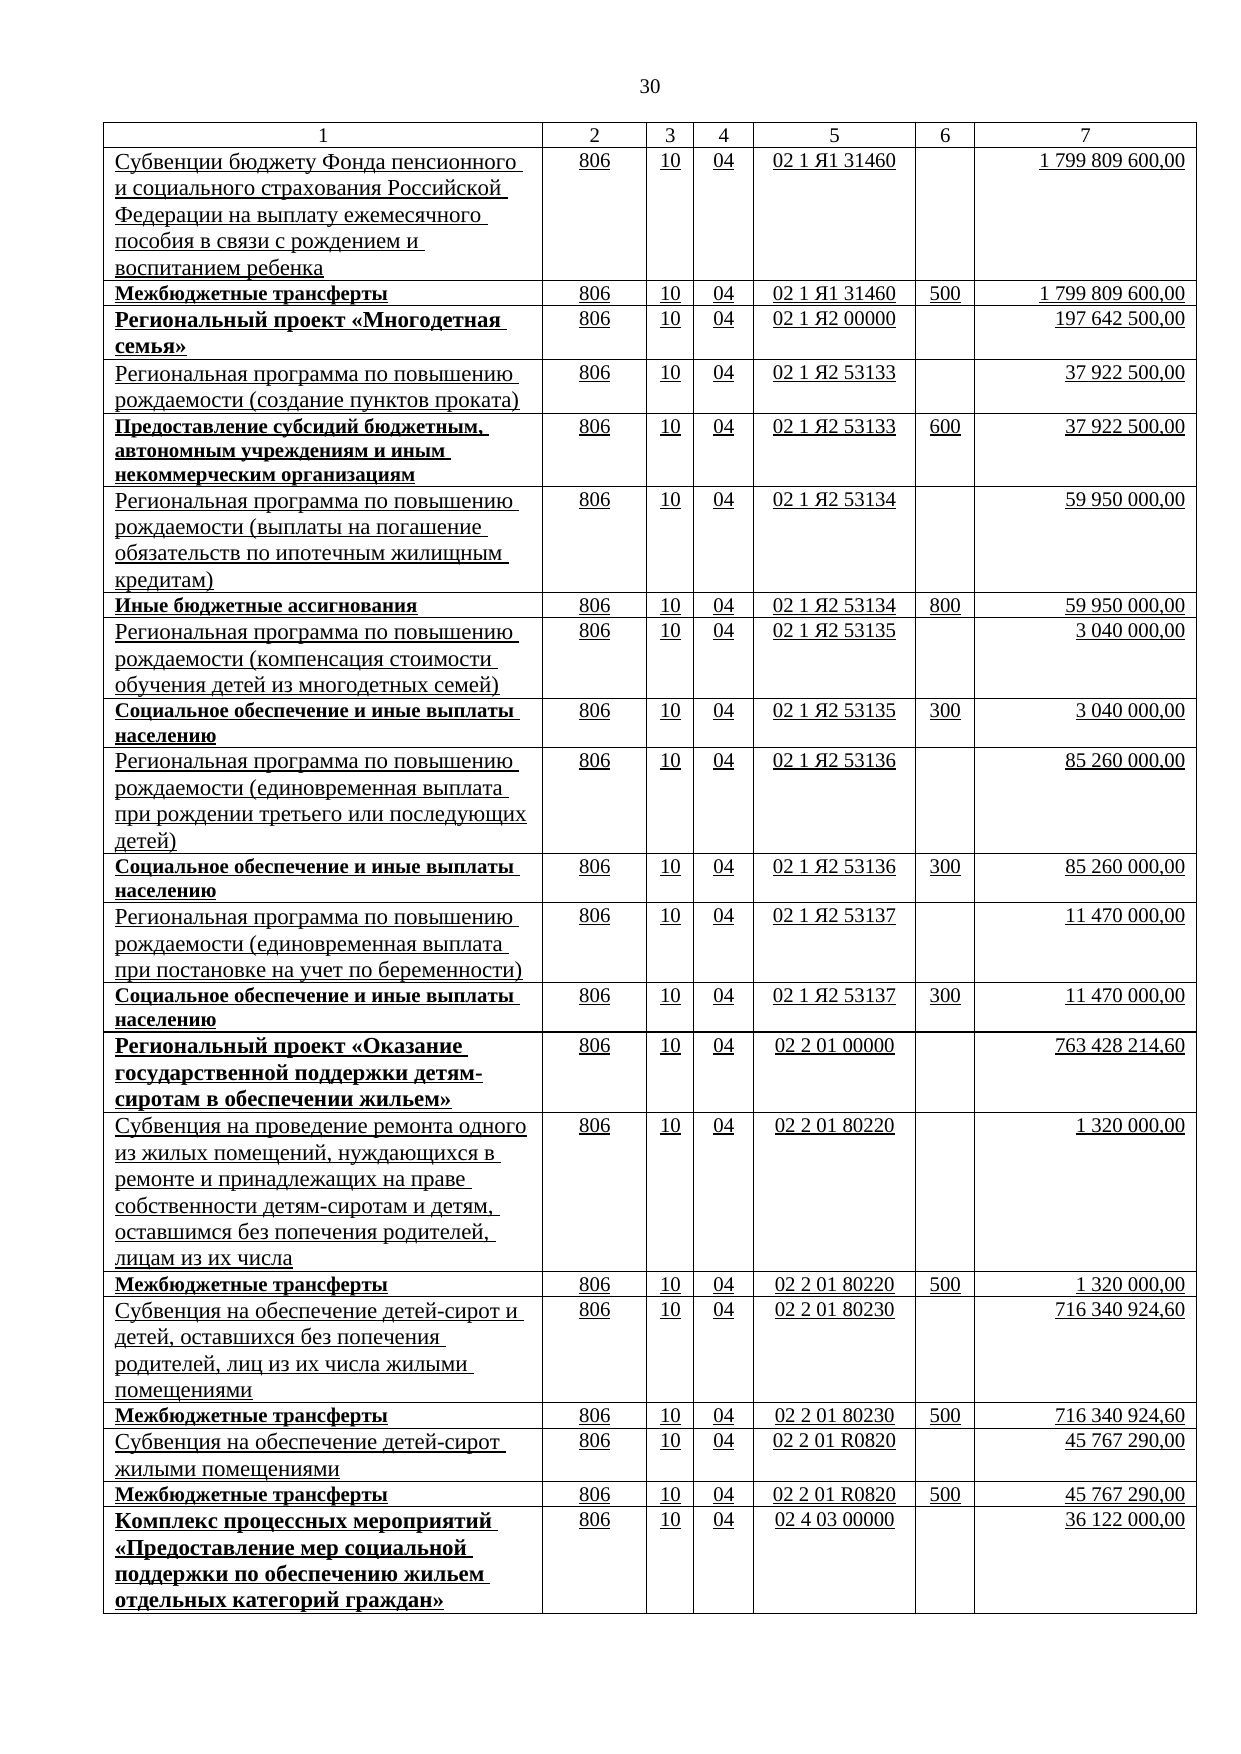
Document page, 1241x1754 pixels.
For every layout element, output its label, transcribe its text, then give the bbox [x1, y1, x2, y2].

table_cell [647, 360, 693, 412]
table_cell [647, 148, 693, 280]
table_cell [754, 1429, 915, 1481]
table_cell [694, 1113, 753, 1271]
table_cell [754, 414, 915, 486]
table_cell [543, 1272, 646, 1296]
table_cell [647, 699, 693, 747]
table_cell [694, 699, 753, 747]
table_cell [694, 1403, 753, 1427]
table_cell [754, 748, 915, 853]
table_header 6 [916, 123, 974, 147]
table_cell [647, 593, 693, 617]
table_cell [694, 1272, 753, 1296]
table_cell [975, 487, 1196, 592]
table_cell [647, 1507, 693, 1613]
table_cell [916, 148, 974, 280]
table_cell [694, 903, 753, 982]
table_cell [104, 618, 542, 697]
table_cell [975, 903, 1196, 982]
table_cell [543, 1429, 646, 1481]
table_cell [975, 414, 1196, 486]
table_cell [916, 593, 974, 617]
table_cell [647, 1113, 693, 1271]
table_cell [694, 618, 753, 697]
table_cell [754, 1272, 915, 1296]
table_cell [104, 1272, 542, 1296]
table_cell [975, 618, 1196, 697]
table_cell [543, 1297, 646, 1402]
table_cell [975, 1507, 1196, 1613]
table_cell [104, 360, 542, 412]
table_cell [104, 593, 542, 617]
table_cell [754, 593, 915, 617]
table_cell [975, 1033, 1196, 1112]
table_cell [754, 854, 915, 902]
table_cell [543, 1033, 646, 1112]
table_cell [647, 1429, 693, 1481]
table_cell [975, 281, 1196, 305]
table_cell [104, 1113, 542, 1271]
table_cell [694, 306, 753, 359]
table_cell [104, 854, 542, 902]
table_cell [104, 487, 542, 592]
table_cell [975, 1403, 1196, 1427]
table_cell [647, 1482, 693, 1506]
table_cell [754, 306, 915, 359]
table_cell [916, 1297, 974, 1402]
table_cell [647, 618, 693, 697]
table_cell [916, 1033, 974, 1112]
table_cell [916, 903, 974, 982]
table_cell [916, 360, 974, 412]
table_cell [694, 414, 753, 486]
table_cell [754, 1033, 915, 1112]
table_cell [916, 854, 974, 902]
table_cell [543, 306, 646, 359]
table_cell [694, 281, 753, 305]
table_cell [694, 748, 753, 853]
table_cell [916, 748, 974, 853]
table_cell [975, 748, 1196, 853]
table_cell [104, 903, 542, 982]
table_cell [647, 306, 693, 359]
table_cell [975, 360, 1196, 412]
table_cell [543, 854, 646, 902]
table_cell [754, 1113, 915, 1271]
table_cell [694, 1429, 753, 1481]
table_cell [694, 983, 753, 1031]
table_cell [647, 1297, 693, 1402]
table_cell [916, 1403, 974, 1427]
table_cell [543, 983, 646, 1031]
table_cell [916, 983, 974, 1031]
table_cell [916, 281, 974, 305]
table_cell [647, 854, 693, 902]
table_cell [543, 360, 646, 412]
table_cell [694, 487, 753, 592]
table_header 1 [104, 123, 542, 147]
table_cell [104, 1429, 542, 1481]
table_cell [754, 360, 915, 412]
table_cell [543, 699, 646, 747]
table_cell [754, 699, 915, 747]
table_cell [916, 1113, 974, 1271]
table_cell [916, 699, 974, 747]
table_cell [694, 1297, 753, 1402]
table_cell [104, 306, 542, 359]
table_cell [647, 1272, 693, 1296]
table_header 2 [543, 123, 646, 147]
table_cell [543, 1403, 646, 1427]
table_header 7 [975, 123, 1196, 147]
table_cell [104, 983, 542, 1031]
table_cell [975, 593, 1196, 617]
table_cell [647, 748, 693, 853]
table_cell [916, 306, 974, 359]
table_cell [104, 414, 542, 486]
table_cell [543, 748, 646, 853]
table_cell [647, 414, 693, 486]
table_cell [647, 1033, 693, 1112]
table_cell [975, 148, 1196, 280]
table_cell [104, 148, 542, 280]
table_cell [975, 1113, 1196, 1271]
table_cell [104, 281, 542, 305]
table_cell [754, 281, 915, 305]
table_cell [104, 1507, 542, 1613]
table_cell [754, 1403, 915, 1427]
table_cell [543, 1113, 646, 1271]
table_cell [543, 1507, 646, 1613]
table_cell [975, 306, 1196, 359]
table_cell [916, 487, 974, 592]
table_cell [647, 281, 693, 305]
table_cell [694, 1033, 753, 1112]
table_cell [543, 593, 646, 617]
table_header 5 [754, 123, 915, 147]
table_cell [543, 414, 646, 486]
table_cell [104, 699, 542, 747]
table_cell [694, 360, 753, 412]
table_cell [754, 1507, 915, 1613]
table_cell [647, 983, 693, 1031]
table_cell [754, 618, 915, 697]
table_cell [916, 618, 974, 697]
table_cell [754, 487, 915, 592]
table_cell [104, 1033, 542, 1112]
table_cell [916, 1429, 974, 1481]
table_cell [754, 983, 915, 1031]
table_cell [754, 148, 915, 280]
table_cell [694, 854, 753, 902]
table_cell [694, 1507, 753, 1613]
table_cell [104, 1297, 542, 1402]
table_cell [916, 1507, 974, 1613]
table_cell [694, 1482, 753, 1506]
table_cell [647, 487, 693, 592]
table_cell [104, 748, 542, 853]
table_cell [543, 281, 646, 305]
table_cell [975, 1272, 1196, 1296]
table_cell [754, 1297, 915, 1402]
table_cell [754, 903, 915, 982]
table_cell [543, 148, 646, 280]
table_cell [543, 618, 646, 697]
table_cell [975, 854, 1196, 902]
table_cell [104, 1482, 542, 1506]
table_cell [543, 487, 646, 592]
table_header 4 [694, 123, 753, 147]
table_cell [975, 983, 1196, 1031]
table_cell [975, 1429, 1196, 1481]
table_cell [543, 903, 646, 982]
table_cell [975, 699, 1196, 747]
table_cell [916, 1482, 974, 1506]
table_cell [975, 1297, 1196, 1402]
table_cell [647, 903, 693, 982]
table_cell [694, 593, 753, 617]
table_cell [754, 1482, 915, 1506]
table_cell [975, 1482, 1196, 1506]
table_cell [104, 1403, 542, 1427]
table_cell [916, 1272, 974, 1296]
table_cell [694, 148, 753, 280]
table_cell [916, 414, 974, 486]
table_header 3 [647, 123, 693, 147]
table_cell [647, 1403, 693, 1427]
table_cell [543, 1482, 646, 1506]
